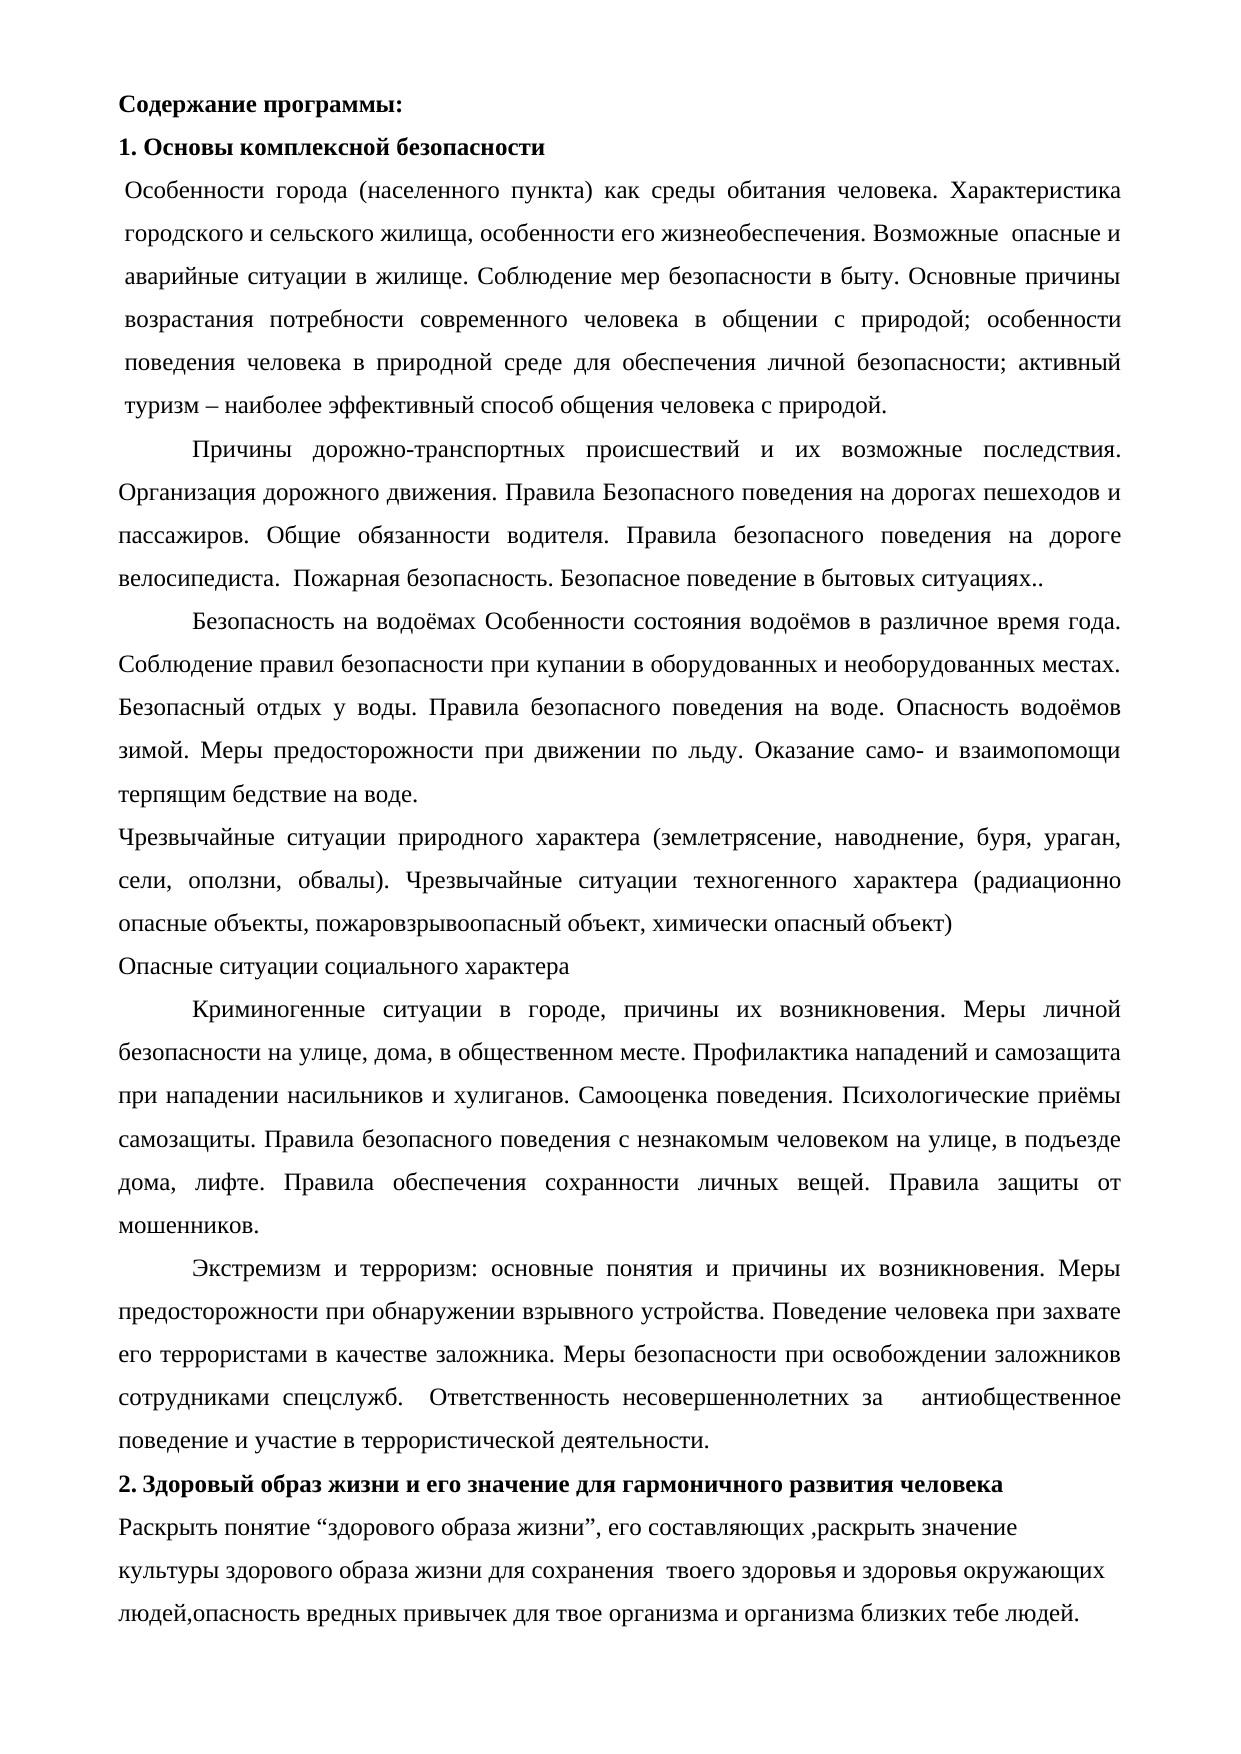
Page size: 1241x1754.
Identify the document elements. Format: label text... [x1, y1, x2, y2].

text Особенности города (населенного пункта) как среды обитания человека. Характеристика городского и сельского жилища, особенности его жизнеобеспечения. Возможные опасные и аварийные ситуации в жилище. Соблюдение мер безопасности в быту. Основные причины возрастания потребности современного человека в общении с природой; особенности поведения человека в природной среде для обеспечения личной безопасности; активный туризм – наиболее эффективный способ общения человека с природой. [124, 175, 1122, 419]
text Опасные ситуации социального характера [118, 951, 1122, 980]
text Чрезвычайные ситуации природного характера (землетрясение, наводнение, буря, ураган, сели, оползни, обвалы). Чрезвычайные ситуации техногенного характера (радиационно опасные объекты, пожаровзрывоопасный объект, химически опасный объект) [118, 822, 1122, 937]
text Причины дорожно-транспортных происшествий и их возможные последствия. Организация дорожного движения. Правила Безопасного поведения на дорогах пешеходов и пассажиров. Общие обязанности водителя. Правила безопасного поведения на дороге велосипедиста. Пожарная безопасность. Безопасное поведение в бытовых ситуациях.. [118, 434, 1122, 592]
text Безопасность на водоёмах Особенности состояния водоёмов в различное время года. Соблюдение правил безопасности при купании в оборудованных и необорудованных местах. Безопасный отдых у воды. Правила безопасного поведения на воде. Опасность водоёмов зимой. Меры предосторожности при движении по льду. Оказание само- и взаимопомощи терпящим бедствие на воде. [118, 606, 1122, 807]
text Экстремизм и терроризм: основные понятия и причины их возникновения. Меры предосторожности при обнаружении взрывного устройства. Поведение человека при захвате его террористами в качестве заложника. Меры безопасности при освобождении заложников сотрудниками спецслужб. Ответственность несовершеннолетних за антиобщественное поведение и участие в террористической деятельности. [118, 1253, 1122, 1454]
text Криминогенные ситуации в городе, причины их возникновения. Меры личной безопасности на улице, дома, в общественном месте. Профилактика нападений и самозащита при нападении насильников и хулиганов. Самооценка поведения. Психологические приёмы самозащиты. Правила безопасного поведения с незнакомым человеком на улице, в подъезде дома, лифте. Правила обеспечения сохранности личных вещей. Правила защиты от мошенников. [118, 994, 1122, 1239]
text Раскрыть понятие “здорового образа жизни”, его составляющих ,раскрыть значение культуры здорового образа жизни для сохранения твоего здоровья и здоровья окружающих людей,опасность вредных привычек для твое организма и организма близких тебе людей. [118, 1512, 1122, 1627]
text 2. Здоровый образ жизни и его значение для гармоничного развития человека [118, 1469, 1122, 1497]
text Содержание программы: [118, 89, 1122, 117]
text 1. Основы комплексной безопасности [118, 132, 1122, 161]
